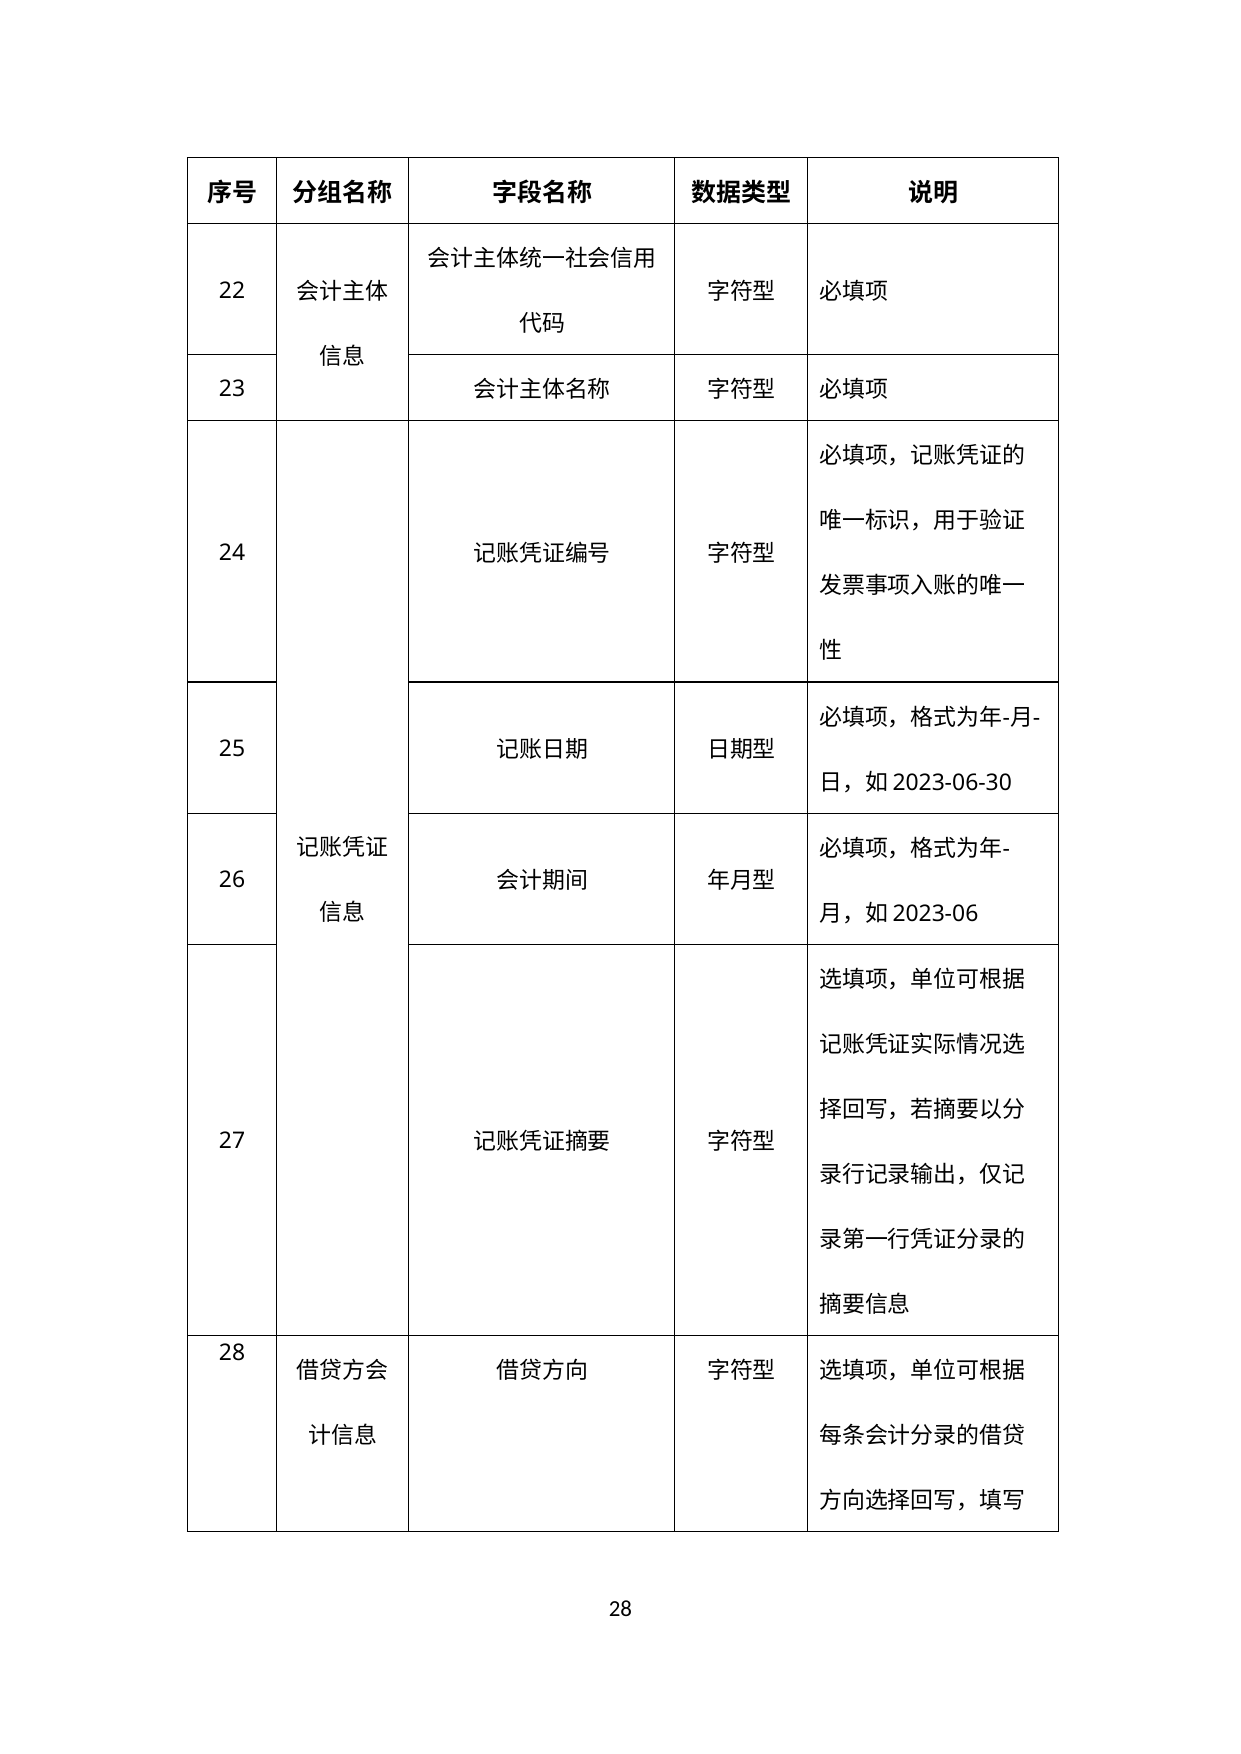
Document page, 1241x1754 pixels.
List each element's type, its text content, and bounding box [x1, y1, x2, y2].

table_cell 24 [188, 421, 276, 681]
table_header 分组名称 [277, 158, 408, 223]
table_cell 字符型 [675, 945, 807, 1334]
table_header 数据类型 [675, 158, 807, 223]
table_cell 年月型 [675, 814, 807, 943]
table_cell 字符型 [675, 355, 807, 420]
table_cell 必填项 [808, 355, 1058, 420]
table_cell 选填项，单位可根据记账凭证实际情况选择回写，若摘要以分录行记录输出，仅记录第一行凭证分录的摘要信息 [808, 945, 1058, 1334]
table_cell 必填项，记账凭证的唯一标识，用于验证发票事项入账的唯一性 [808, 421, 1058, 681]
table_cell 记账凭证摘要 [409, 945, 674, 1334]
table_cell 借贷方向 [409, 1336, 674, 1531]
table_cell 字符型 [675, 421, 807, 681]
table_cell 选填项，单位可根据每条会计分录的借贷方向选择回写，填写“借方”或“贷方” [808, 1336, 1058, 1531]
table_cell 必填项，格式为年-月，如2023-06 [808, 814, 1058, 943]
table_cell 记账凭证编号 [409, 421, 674, 681]
table_cell 25 [188, 683, 276, 812]
table_header 序号 [188, 158, 276, 223]
table_cell 会计主体统一社会信用代码 [409, 224, 674, 354]
table_cell 记账日期 [409, 683, 674, 812]
table_cell 会计期间 [409, 814, 674, 943]
table_cell 必填项，格式为年-月-日，如2023-06-30 [808, 683, 1058, 812]
table_cell 27 [188, 945, 276, 1334]
table_cell 会计主体信息 [277, 224, 408, 420]
table_header 说明 [808, 158, 1058, 223]
table_cell 字符型 [675, 1336, 807, 1531]
table_cell 28 [188, 1336, 276, 1531]
table_cell 23 [188, 355, 276, 420]
table_cell 26 [188, 814, 276, 943]
table_cell 字符型 [675, 224, 807, 354]
table_cell 记账凭证信息 [277, 421, 408, 1334]
table_cell 日期型 [675, 683, 807, 812]
table_cell 借贷方会计信息 [277, 1336, 408, 1531]
table_cell 会计主体名称 [409, 355, 674, 420]
table_cell 必填项 [808, 224, 1058, 354]
table_header 字段名称 [409, 158, 674, 223]
table_cell 22 [188, 224, 276, 354]
